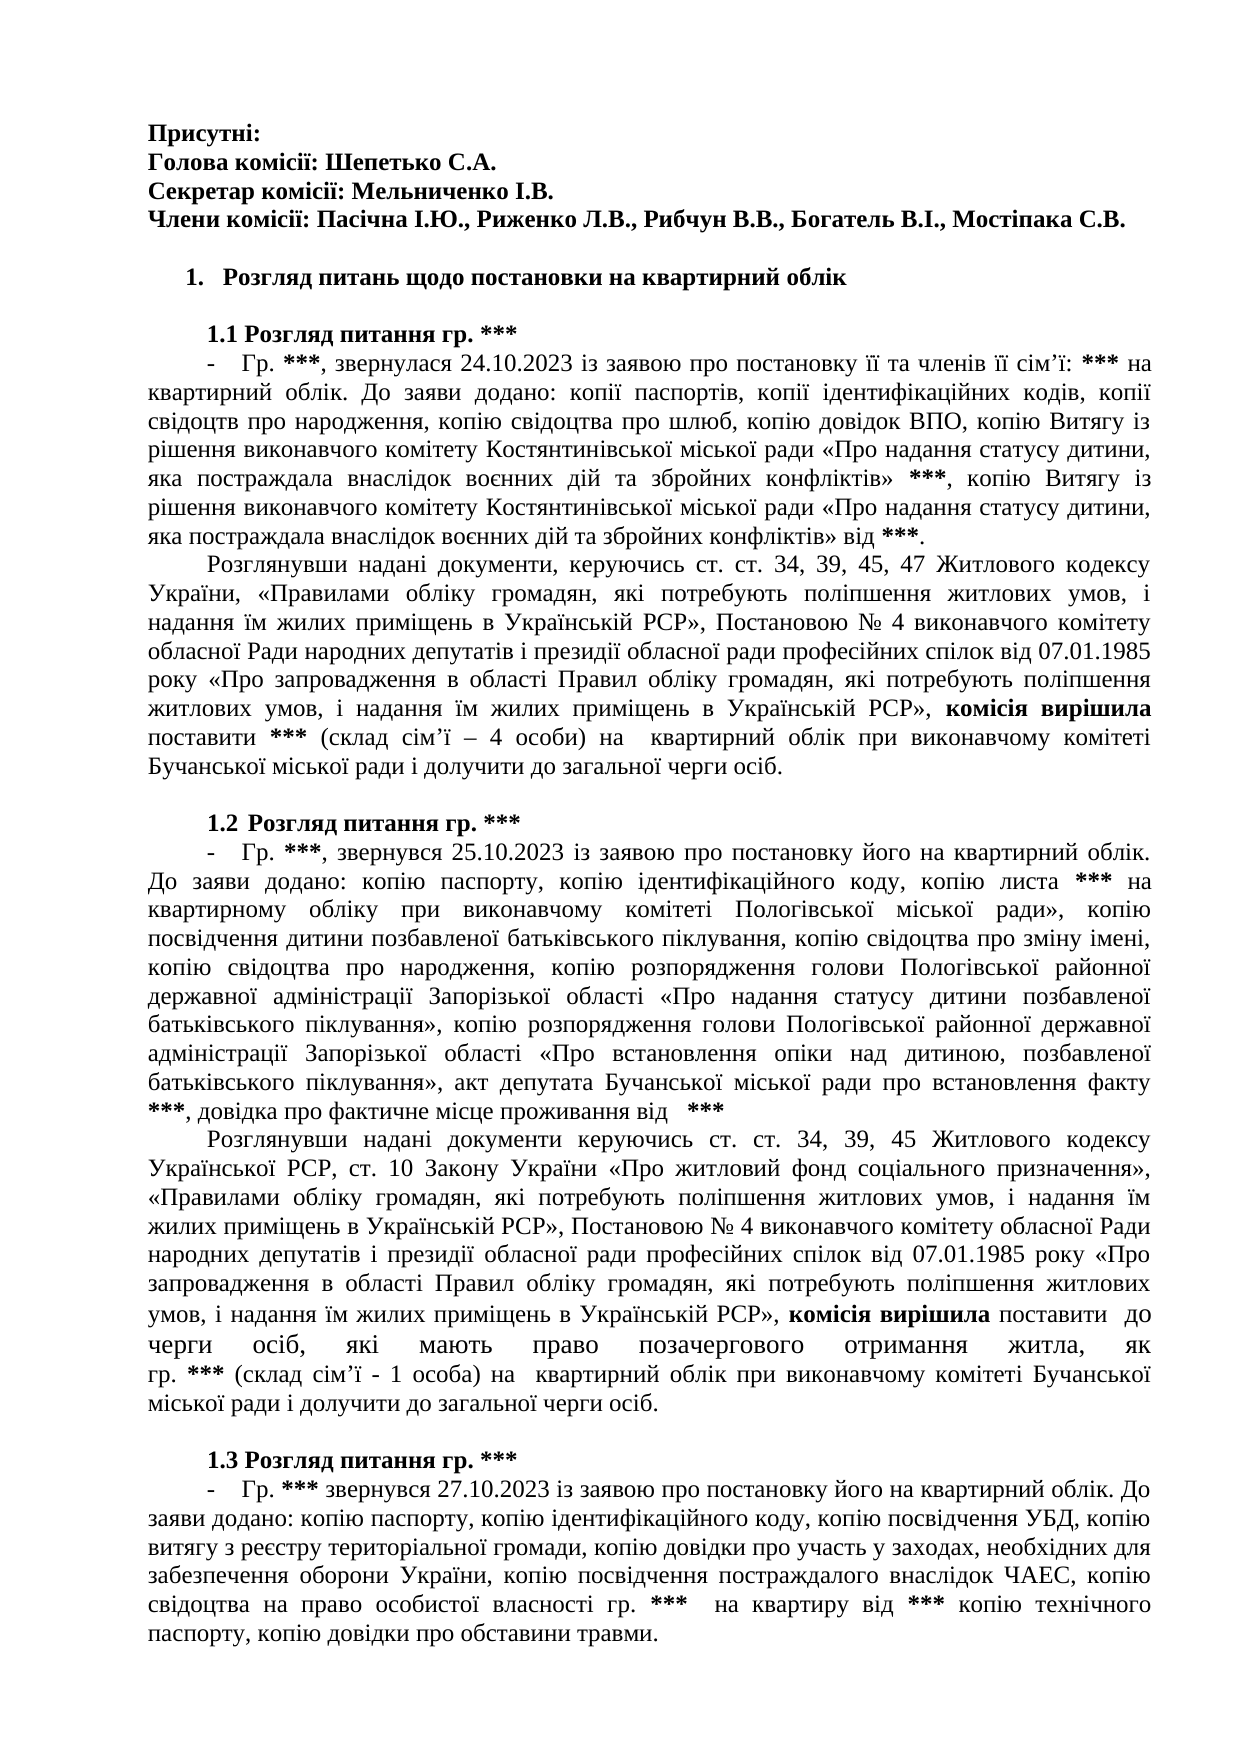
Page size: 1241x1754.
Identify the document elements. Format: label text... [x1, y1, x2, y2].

text 1.1 Розгляд питання гр. *** [177, 319, 1152, 348]
text Присутні: [148, 118, 1152, 147]
list Розгляд питань щодо постановки на квартирний облік [185, 262, 1152, 291]
list Гр. *** звернувся 27.10.2023 із заявою про постановку його на квартирний облік. До заяви додано: копію паспорту, копію ідентифікаційного коду, копію посвідчення УБД, копію витягу з реєстру територіальної громади, копію довідки про участь у заходах, необхідних для забезпечення оборони України, копію посвідчення постраждалого внаслідок ЧАЕС, копію свідоцтва на право особистої власності гр. *** на квартиру від *** копію технічного паспорту, копію довідки про обставини травми. [148, 1474, 1152, 1647]
text Розглянувши надані документи керуючись ст. ст. 34, 39, 45 Житлового кодексу Української РСР, ст. 10 Закону України «Про житловий фонд соціального призначення», «Правилами обліку громадян, які потребують поліпшення житлових умов, і надання їм жилих приміщень в Українській РСР», Постановою № 4 виконавчого комітету обласної Ради народних депутатів і президії обласної ради професійних спілок від 07.01.1985 року «Про запровадження в області Правил обліку громадян, які потребують поліпшення житлових умов, і надання їм жилих приміщень в Українській РСР», комісія вирішила поставити до черги осіб, які мають право позачергового отримання житла, як гр. *** (склад сім’ї - 1 особа) на квартирний облік при виконавчому комітеті Бучанської міської ради і долучити до загальної черги осіб. [148, 1124, 1152, 1417]
text Секретар комісії: Мельниченко І.В. [148, 176, 1152, 204]
text Члени комісії: Пасічна І.Ю., Риженко Л.В., Рибчун В.В., Богатель В.І., Мостіпака С.В. [148, 204, 1152, 233]
list Розгляд питання гр. *** [207, 1446, 1152, 1474]
list Розгляд питання гр. *** [207, 808, 1152, 837]
list Гр. ***, звернувся 25.10.2023 із заявою про постановку його на квартирний облік. До заяви додано: копію паспорту, копію ідентифікаційного коду, копію листа *** на квартирному обліку при виконавчому комітеті Пологівської міської ради», копію посвідчення дитини позбавленої батьківського піклування, копію свідоцтва про зміну імені, копію свідоцтва про народження, копію розпорядження голови Пологівської районної державної адміністрації Запорізької області «Про надання статусу дитини позбавленої батьківського піклування», копію розпорядження голови Пологівської районної державної адміністрації Запорізької області «Про встановлення опіки над дитиною, позбавленої батьківського піклування», акт депутата Бучанської міської ради про встановлення факту ***, довідка про фактичне місце проживання від *** [148, 837, 1152, 1124]
text Розглянувши надані документи, керуючись ст. ст. 34, 39, 45, 47 Житлового кодексу України, «Правилами обліку громадян, які потребують поліпшення житлових умов, і надання їм жилих приміщень в Українській РСР», Постановою № 4 виконавчого комітету обласної Ради народних депутатів і президії обласної ради професійних спілок від 07.01.1985 року «Про запровадження в області Правил обліку громадян, які потребують поліпшення житлових умов, і надання їм жилих приміщень в Українській РСР», комісія вирішила поставити *** (склад сім’ї – 4 особи) на квартирний облік при виконавчому комітеті Бучанської міської ради і долучити до загальної черги осіб. [148, 549, 1152, 779]
list Гр. ***, звернулася 24.10.2023 із заявою про постановку її та членів її сім’ї: *** на квартирний облік. До заяви додано: копії паспортів, копії ідентифікаційних кодів, копії свідоцтв про народження, копію свідоцтва про шлюб, копію довідок ВПО, копію Витягу із рішення виконавчого комітету Костянтинівської міської ради «Про надання статусу дитини, яка постраждала внаслідок воєнних дій та збройних конфліктів» ***, копію Витягу із рішення виконавчого комітету Костянтинівської міської ради «Про надання статусу дитини, яка постраждала внаслідок воєнних дій та збройних конфліктів» від ***. [148, 348, 1152, 549]
text Голова комісії: Шепетько С.А. [148, 147, 1152, 176]
